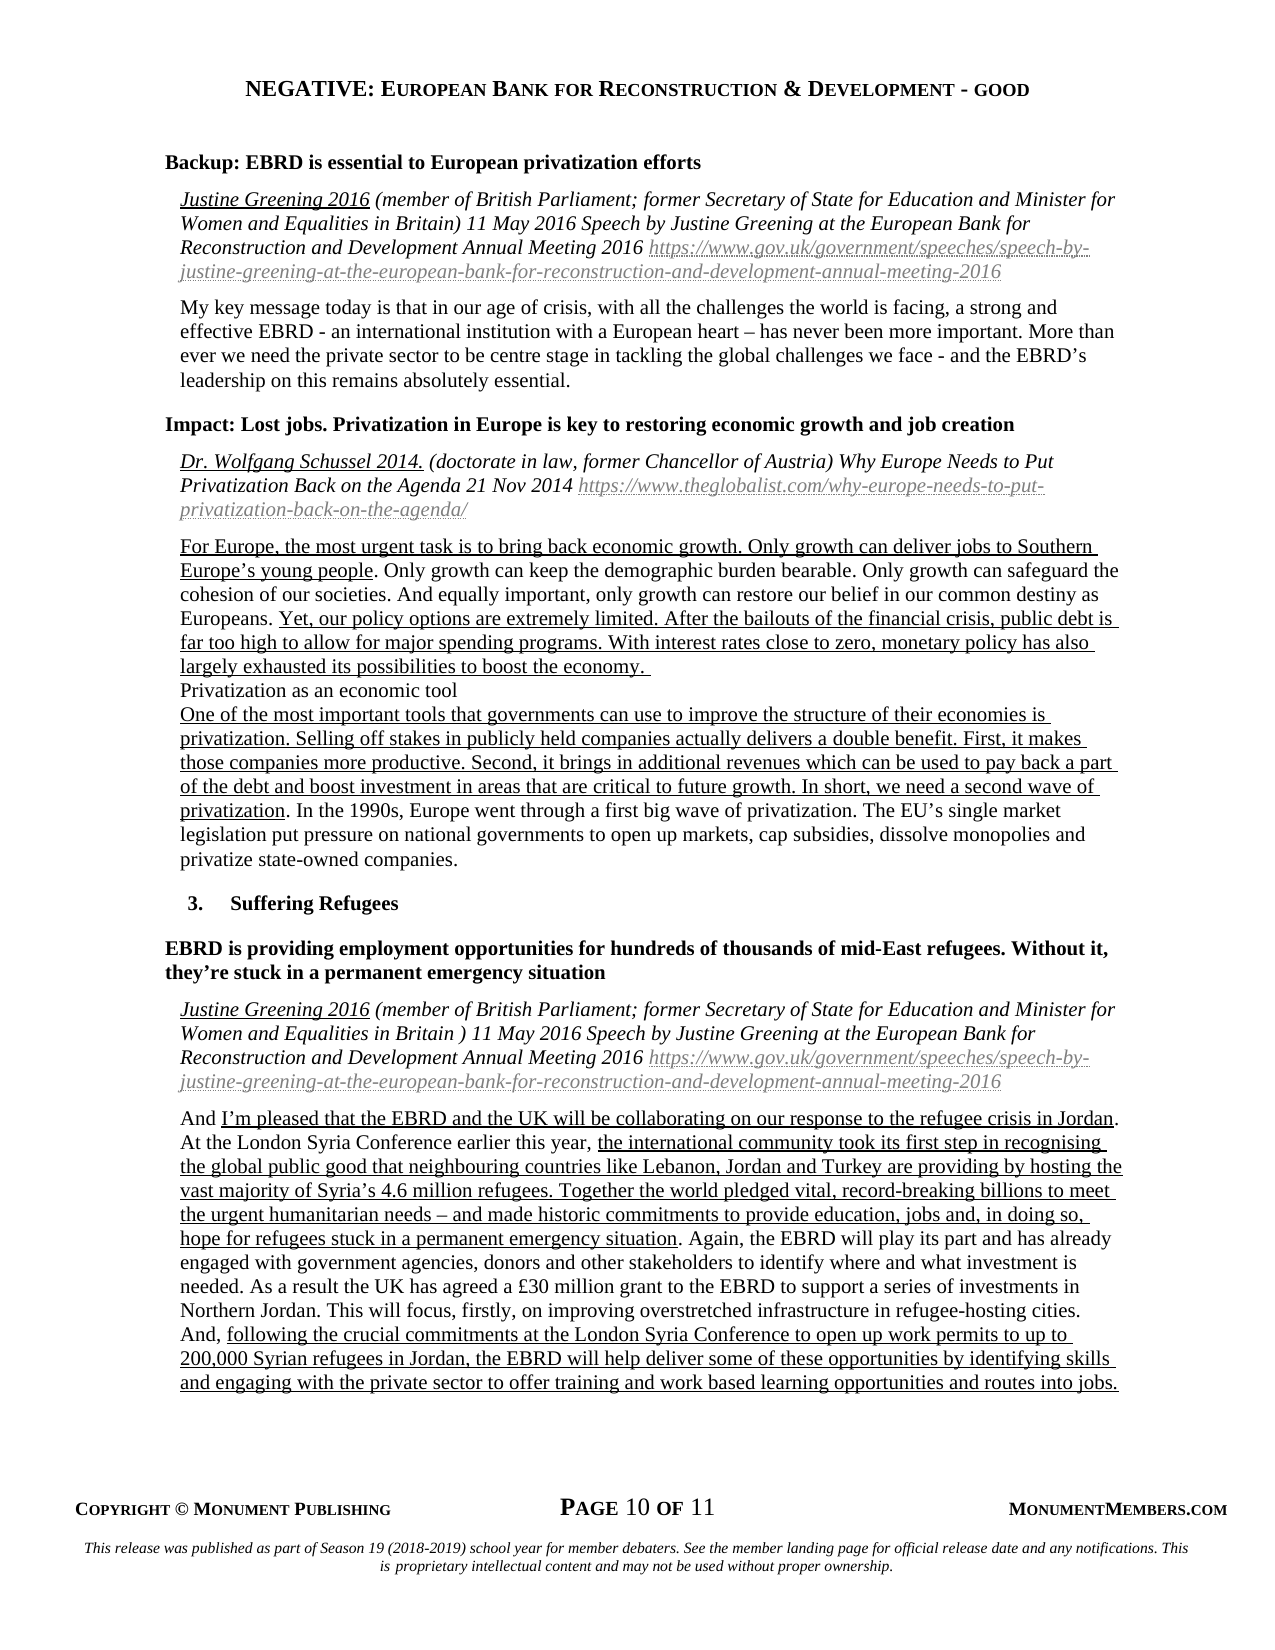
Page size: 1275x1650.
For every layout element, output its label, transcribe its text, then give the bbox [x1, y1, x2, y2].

text Impact: Lost jobs. Privatization in Europe is key to restoring economic growth and job creation [165, 412, 1125, 436]
list Suffering Refugees [187, 891, 1125, 915]
text My key message today is that in our age of crisis, with all the challenges the world is facing, a strong and effective EBRD - an international institution with a European heart – has never been more important. More than ever we need the private sector to be centre stage in tackling the global challenges we face - and the EBRD’s leadership on this remains absolutely essential. [180, 295, 1125, 392]
text And I’m pleased that the EBRD and the UK will be collaborating on our response to the refugee crisis in Jordan. At the London Syria Conference earlier this year, the international community took its first step in recognising the global public good that neighbouring countries like Lebanon, Jordan and Turkey are providing by hosting the vast majority of Syria’s 4.6 million refugees. Together the world pledged vital, record-breaking billions to meet the urgent humanitarian needs – and made historic commitments to provide education, jobs and, in doing so, hope for refugees stuck in a permanent emergency situation. Again, the EBRD will play its part and has already engaged with government agencies, donors and other stakeholders to identify where and what investment is needed. As a result the UK has agreed a £30 million grant to the EBRD to support a series of investments in Northern Jordan. This will focus, firstly, on improving overstretched infrastructure in refugee-hosting cities. And, following the crucial commitments at the London Syria Conference to open up work permits to up to 200,000 Syrian refugees in Jordan, the EBRD will help deliver some of these opportunities by identifying skills and engaging with the private sector to offer training and work based learning opportunities and routes into jobs. [180, 1106, 1125, 1394]
text For Europe, the most urgent task is to bring back economic growth. Only growth can deliver jobs to Southern Europe’s young people. Only growth can keep the demographic burden bearable. Only growth can safeguard the cohesion of our societies. And equally important, only growth can restore our belief in our common destiny as Europeans. Yet, our policy options are extremely limited. After the bailouts of the financial crisis, public debt is far too high to allow for major spending programs. With interest rates close to zero, monetary policy has also largely exhausted its possibilities to boost the economy. Privatization as an economic tool One of the most important tools that governments can use to improve the structure of their economies is privatization. Selling off stakes in publicly held companies actually delivers a double benefit. First, it makes those companies more productive. Second, it brings in additional revenues which can be used to pay back a part of the debt and boost investment in areas that are critical to future growth. In short, we need a second wave of privatization. In the 1990s, Europe went through a first big wave of privatization. The EU’s single market legislation put pressure on national governments to open up markets, cap subsidies, dissolve monopolies and privatize state-owned companies. [180, 534, 1125, 871]
text Justine Greening 2016 (member of British Parliament; former Secretary of State for Education and Minister for Women and Equalities in Britain ) 11 May 2016 Speech by Justine Greening at the European Bank for Reconstruction and Development Annual Meeting 2016 https://www.gov.uk/government/speeches/speech-by-justine-greening-at-the-european-bank-for-reconstruction-and-development-annual-meeting-2016 [180, 997, 1125, 1093]
text Dr. Wolfgang Schussel 2014. (doctorate in law, former Chancellor of Austria) Why Europe Needs to Put Privatization Back on the Agenda 21 Nov 2014 https://www.theglobalist.com/why-europe-needs-to-put-privatization-back-on-the-agenda/ [180, 449, 1125, 521]
text EBRD is providing employment opportunities for hundreds of thousands of mid-East refugees. Without it, they’re stuck in a permanent emergency situation [165, 936, 1125, 984]
text Justine Greening 2016 (member of British Parliament; former Secretary of State for Education and Minister for Women and Equalities in Britain) 11 May 2016 Speech by Justine Greening at the European Bank for Reconstruction and Development Annual Meeting 2016 https://www.gov.uk/government/speeches/speech-by-justine-greening-at-the-european-bank-for-reconstruction-and-development-annual-meeting-2016 [180, 187, 1125, 283]
text Backup: EBRD is essential to European privatization efforts [165, 150, 1125, 174]
